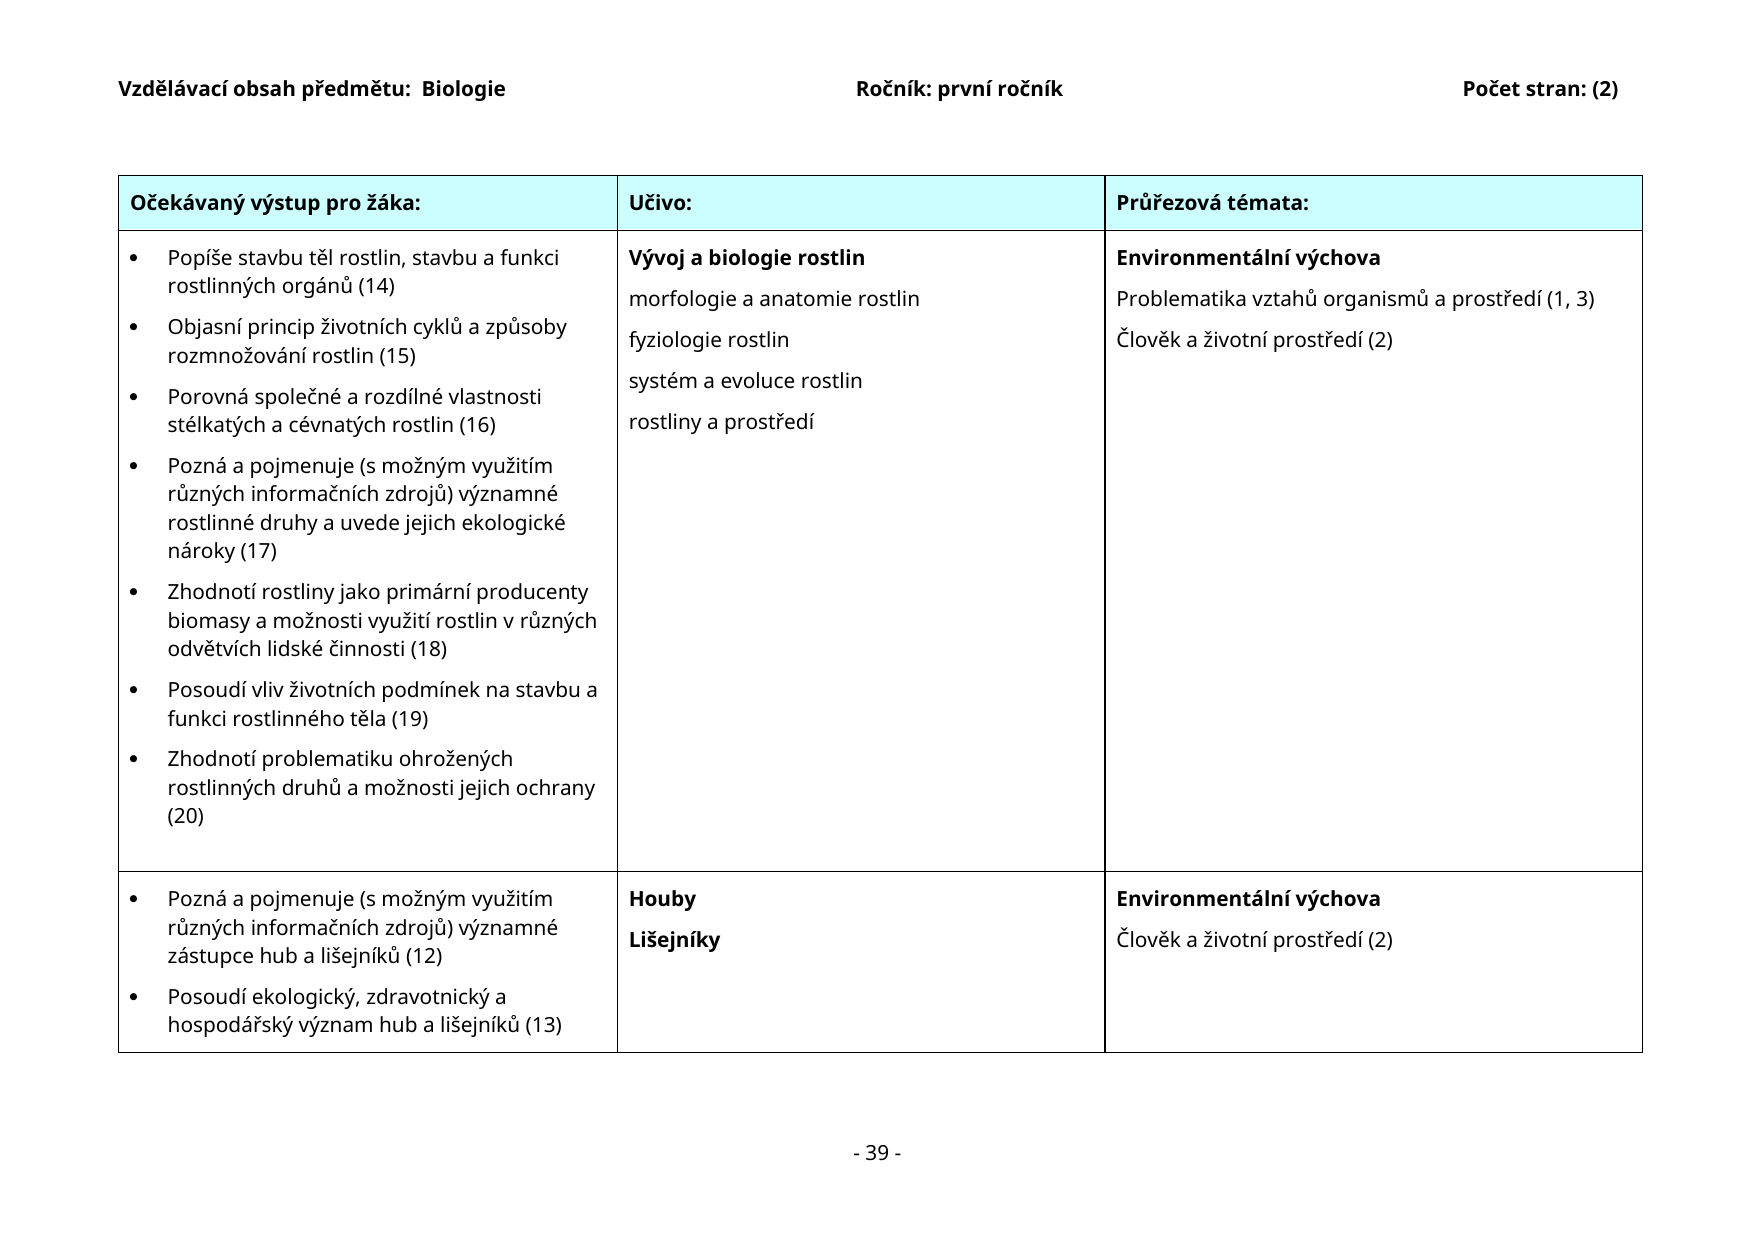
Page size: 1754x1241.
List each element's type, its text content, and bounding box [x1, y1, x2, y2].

table_header Učivo: [618, 176, 1104, 229]
table_header Průřezová témata: [1106, 176, 1642, 229]
table_cell Pozná a pojmenuje (s možným využitím různých informačních zdrojů) významné zástupce hub a lišejníků (12) Posoudí ekologický, zdravotnický a hospodářský význam hub a lišejníků (13) [119, 872, 617, 1052]
table_cell Environmentální výchova Člověk a životní prostředí (2) [1106, 872, 1642, 1052]
table_cell Vývoj a biologie rostlin morfologie a anatomie rostlin fyziologie rostlin systém a evoluce rostlin rostliny a prostředí [618, 231, 1104, 871]
table_cell Popíše stavbu těl rostlin, stavbu a funkci rostlinných orgánů (14) Objasní princip životních cyklů a způsoby rozmnožování rostlin (15) Porovná společné a rozdílné vlastnosti stélkatých a cévnatých rostlin (16) Pozná a pojmenuje (s možným využitím různých informačních zdrojů) významné rostlinné druhy a uvede jejich ekologické nároky (17) Zhodnotí rostliny jako primární producenty biomasy a možnosti využití rostlin v různých odvětvích lidské činnosti (18) Posoudí vliv životních podmínek na stavbu a funkci rostlinného těla (19) Zhodnotí problematiku ohrožených rostlinných druhů a možnosti jejich ochrany (20) [119, 231, 617, 871]
table_header Očekávaný výstup pro žáka: [119, 176, 617, 229]
table_cell Houby Lišejníky [618, 872, 1104, 1052]
table_cell Environmentální výchova Problematika vztahů organismů a prostředí (1, 3) Člověk a životní prostředí (2) [1106, 231, 1642, 871]
